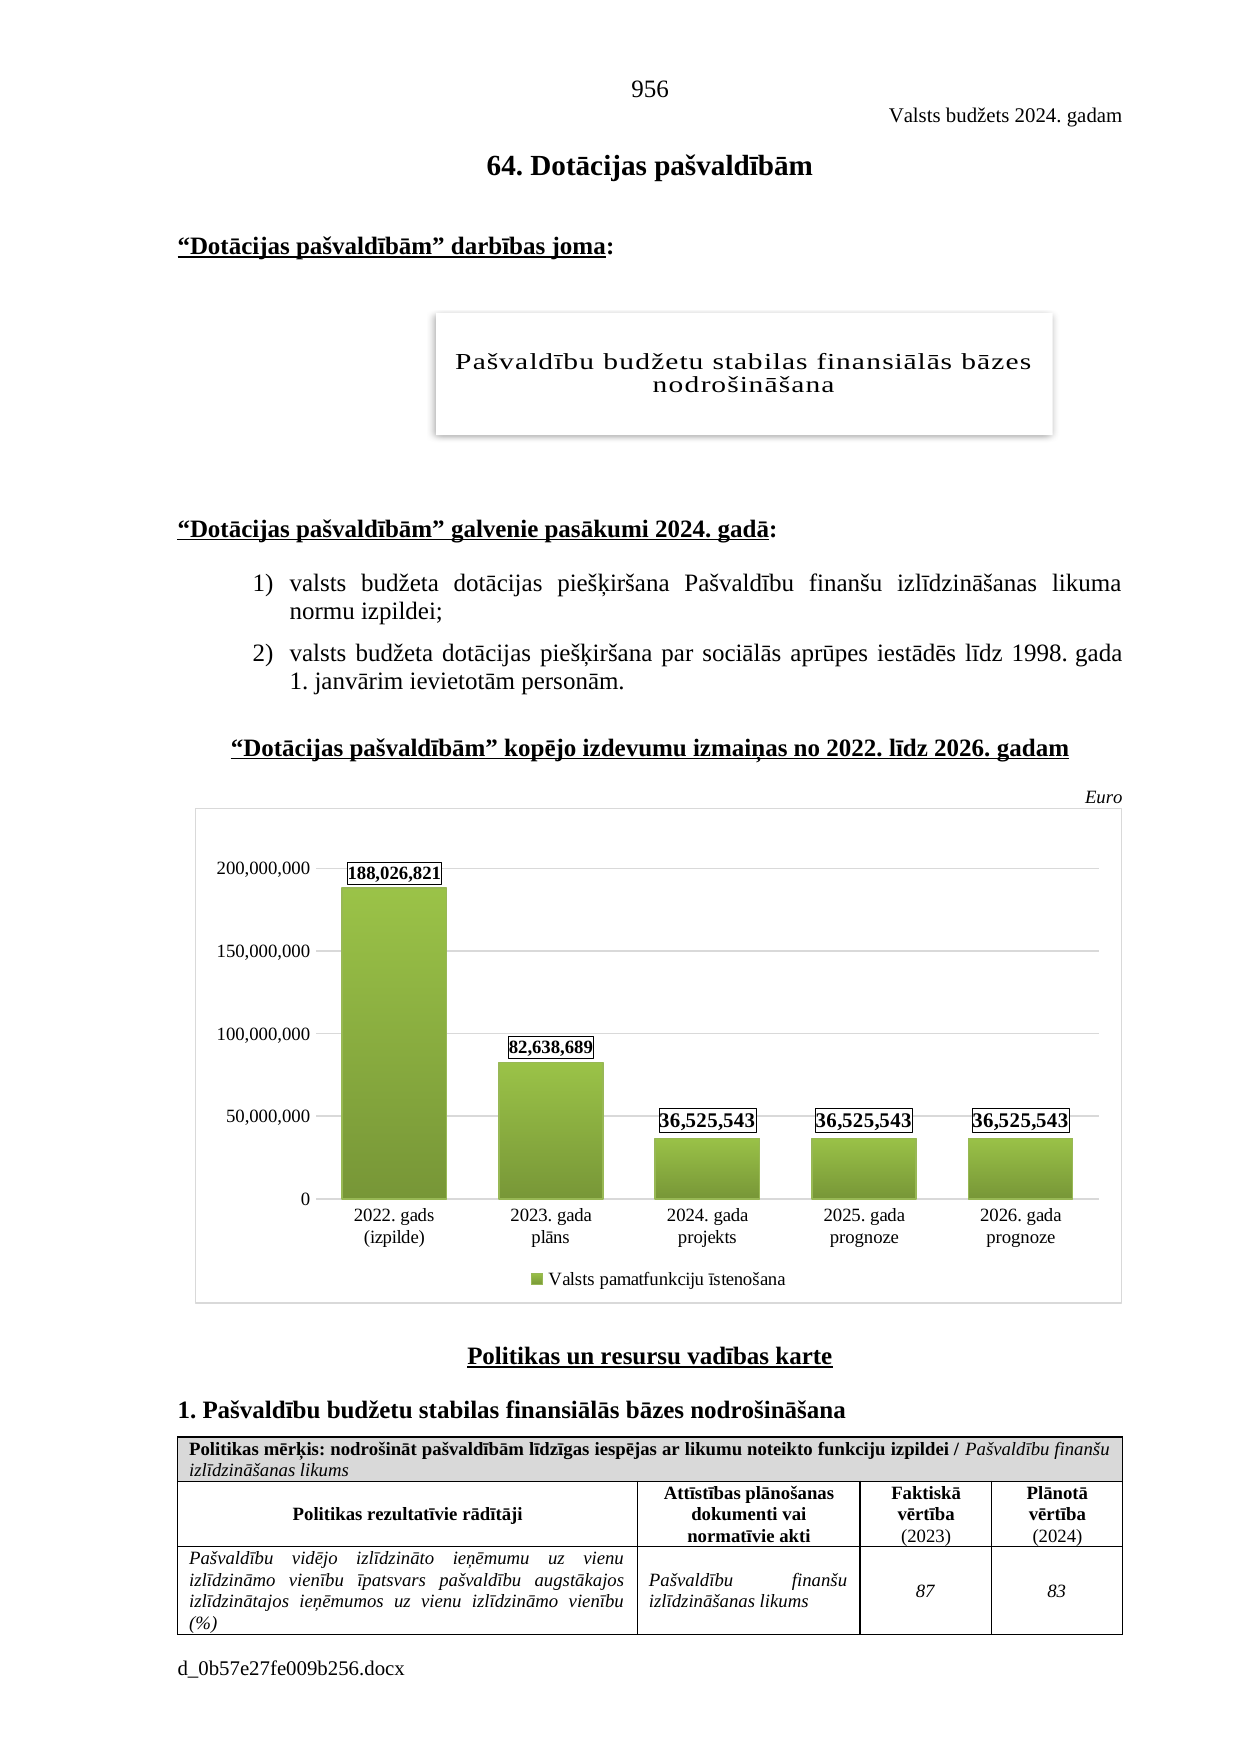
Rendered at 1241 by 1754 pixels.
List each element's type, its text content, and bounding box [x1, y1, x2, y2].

table_cell 83 [992, 1547, 1122, 1633]
text “Dotācijas pašvaldībām” kopējo izdevumu izmaiņas no 2022. līdz 2026. gadam [177, 733, 1122, 761]
table_cell 87 [861, 1547, 991, 1633]
list valsts budžeta dotācijas piešķiršana Pašvaldību finanšu izlīdzināšanas likuma normu izpildei; [252, 568, 1122, 625]
list valsts budžeta dotācijas piešķiršana par sociālās aprūpes iestādēs līdz 1998. gada 1. janvārim ievietotām personām. [252, 638, 1122, 695]
table_cell Faktiskā vērtība (2023) [861, 1482, 991, 1546]
table_cell Attīstības plānošanas dokumenti vai normatīvie akti [638, 1482, 859, 1546]
table_cell Pašvaldību finanšu izlīdzināšanas likums [638, 1547, 859, 1633]
text Euro [177, 786, 1122, 1304]
table_cell Plānotā vērtība (2024) [992, 1482, 1122, 1546]
text 64. Dotācijas pašvaldībām [177, 148, 1122, 181]
text 1. Pašvaldību budžetu stabilas finansiālās bāzes nodrošināšana [177, 1395, 1122, 1424]
table_cell Politikas rezultatīvie rādītāji [178, 1482, 637, 1546]
table_header Politikas mērķis: nodrošināt pašvaldībām līdzīgas iespējas ar likumu noteikto funkciju izpildei / Pašvaldību finanšu izlīdzināšanas likums [178, 1438, 1122, 1481]
text “Dotācijas pašvaldībām” darbības joma: [177, 231, 1122, 260]
text Politikas un resursu vadības karte [177, 1341, 1122, 1370]
text “Dotācijas pašvaldībām” galvenie pasākumi 2024. gadā: [177, 514, 1122, 543]
table_cell Pašvaldību vidējo izlīdzināto ieņēmumu uz vienu izlīdzināmo vienību īpatsvars pašvaldību augstākajos izlīdzinātajos ieņēmumos uz vienu izlīdzināmo vienību (%) [178, 1547, 637, 1633]
